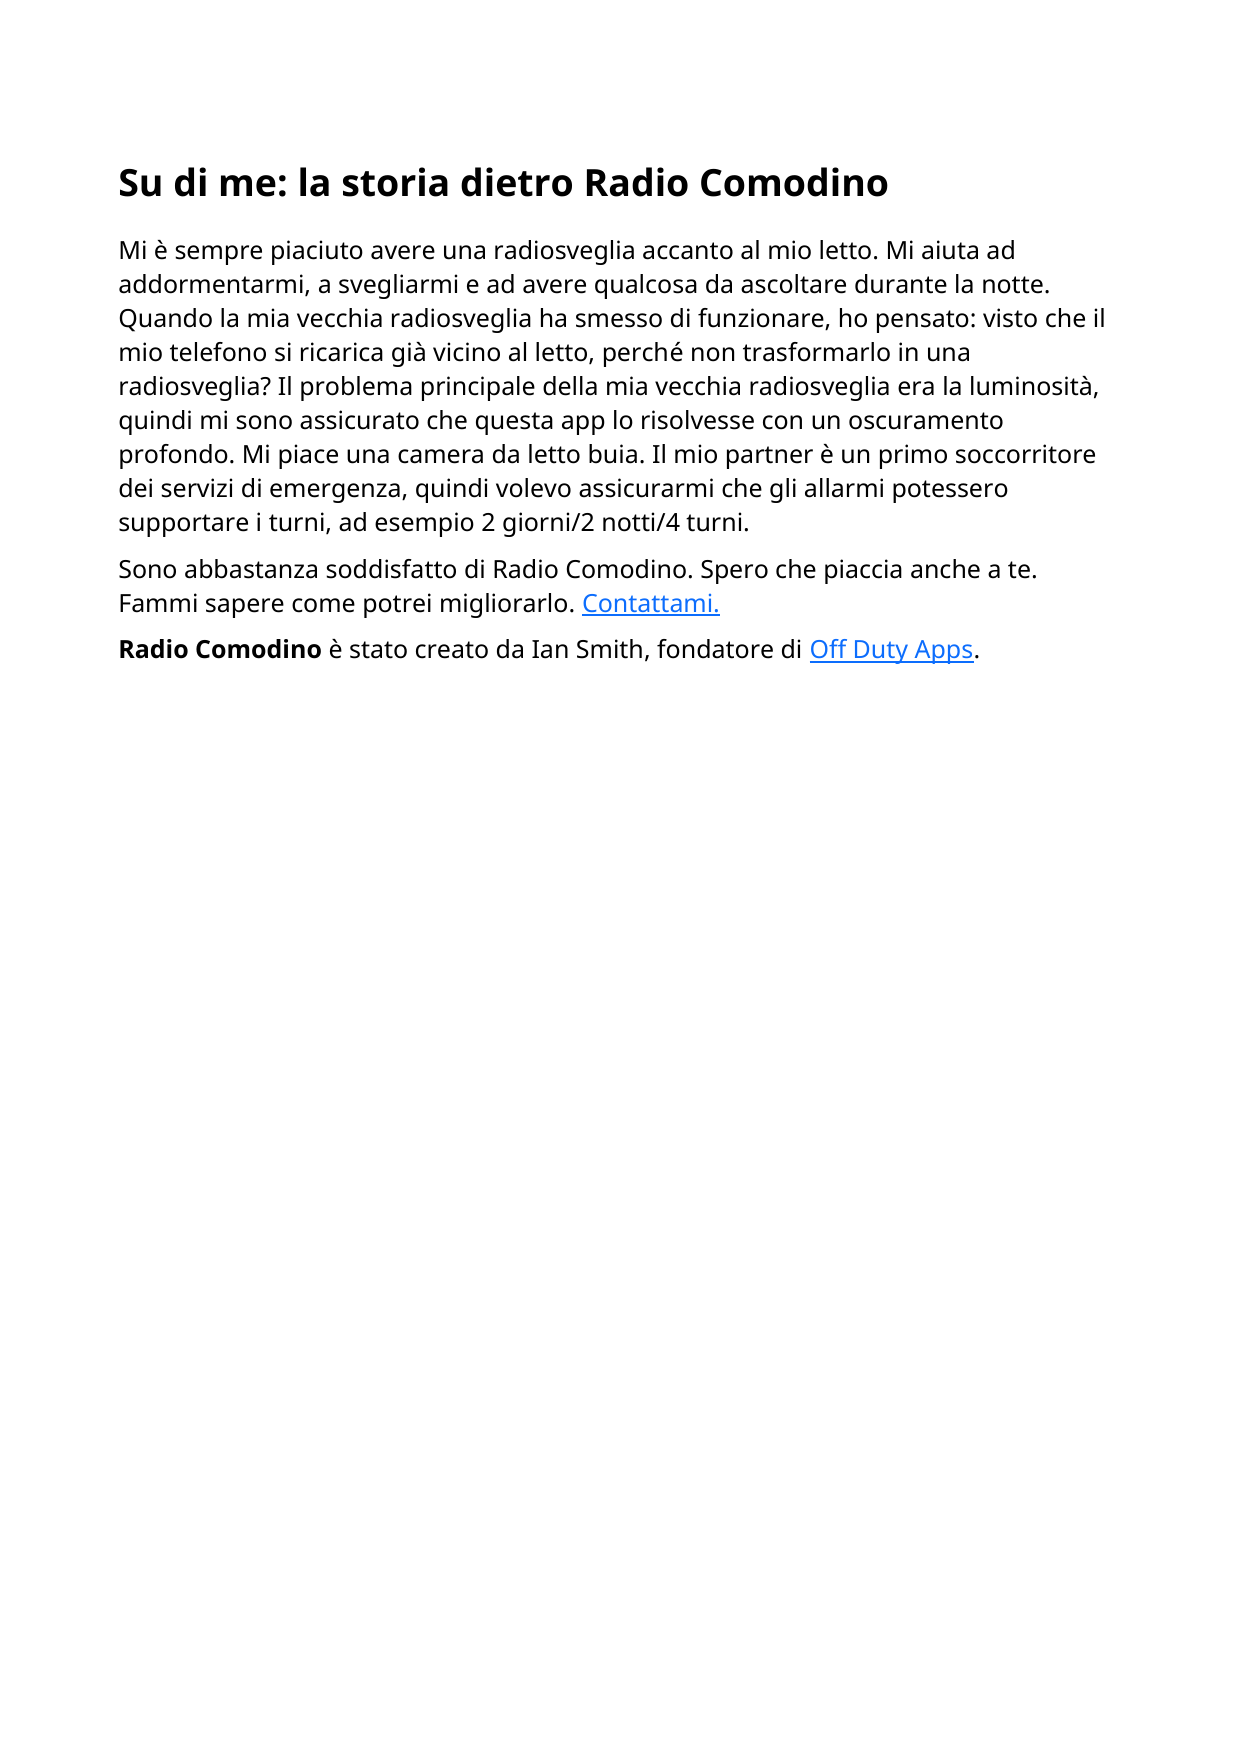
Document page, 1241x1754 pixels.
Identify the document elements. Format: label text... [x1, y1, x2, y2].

subtitle Su di me: la storia dietro Radio Comodino [118, 156, 1122, 207]
text Mi è sempre piaciuto avere una radiosveglia accanto al mio letto. Mi aiuta ad addormentarmi, a svegliarmi e ad avere qualcosa da ascoltare durante la notte. Quando la mia vecchia radiosveglia ha smesso di funzionare, ho pensato: visto che il mio telefono si ricarica già vicino al letto, perché non trasformarlo in una radiosveglia? Il problema principale della mia vecchia radiosveglia era la luminosità, quindi mi sono assicurato che questa app lo risolvesse con un oscuramento profondo. Mi piace una camera da letto buia. Il mio partner è un primo soccorritore dei servizi di emergenza, quindi volevo assicurarmi che gli allarmi potessero supportare i turni, ad esempio 2 giorni/2 notti/4 turni. [118, 232, 1122, 539]
text Radio Comodino è stato creato da Ian Smith, fondatore di Off Duty Apps. [118, 632, 1122, 666]
text Sono abbastanza soddisfatto di Radio Comodino. Spero che piaccia anche a te. Fammi sapere come potrei migliorarlo. Contattami. [118, 551, 1122, 619]
